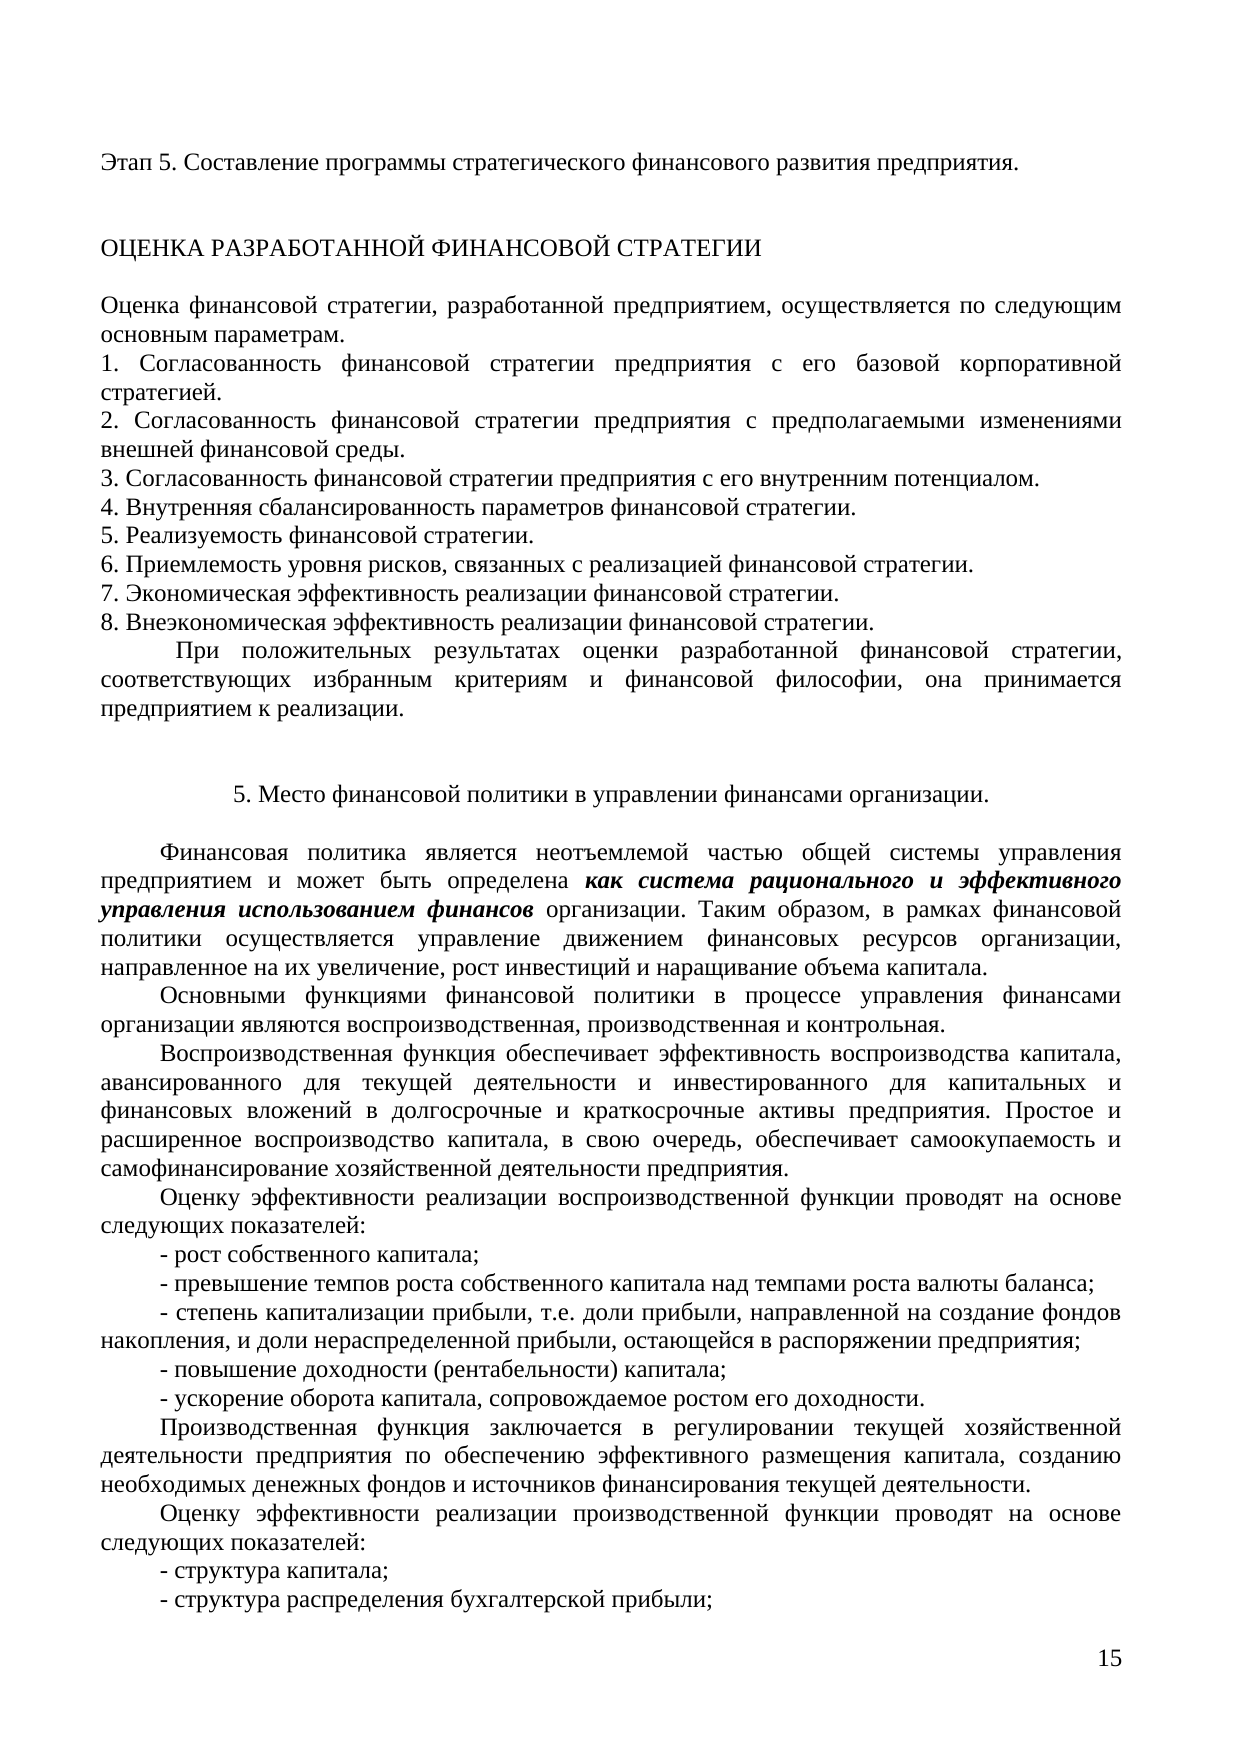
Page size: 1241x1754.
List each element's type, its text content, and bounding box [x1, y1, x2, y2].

text 3. Согласованность финансовой стратегии предприятия с его внутренним потенциалом. [100, 463, 1122, 492]
text 7. Экономическая эффективность реализации финансовой стратегии. [100, 578, 1122, 607]
text Воспроизводственная функция обеспечивает эффективность воспроизводства капитала, авансированного для текущей деятельности и инвестированного для капитальных и финансовых вложений в долгосрочные и краткосрочные активы предприятия. Простое и расширенное воспроизводство капитала, в свою очередь, обеспечивает самоокупаемость и самофинансирование хозяйственной деятельности предприятия. [100, 1038, 1122, 1182]
text 2. Согласованность финансовой стратегии предприятия с предполагаемыми изменениями внешней финансовой среды. [100, 406, 1122, 463]
text 5. Реализуемость финансовой стратегии. [100, 521, 1122, 549]
text 6. Приемлемость уровня рисков, связанных с реализацией финансовой стратегии. [100, 549, 1122, 578]
text 4. Внутренняя сбалансированность параметров финансовой стратегии. [100, 492, 1122, 521]
text Этап 5. Составление программы стратегического финансового развития предприятия. [100, 147, 1122, 176]
text Производственная функция заключается в регулировании текущей хозяйственной деятельности предприятия по обеспечению эффективного размещения капитала, созданию необходимых денежных фондов и источников финансирования текущей деятельности. [100, 1412, 1122, 1498]
text ОЦЕНКА РАЗРАБОТАННОЙ ФИНАНСОВОЙ СТРАТЕГИИ [100, 233, 1122, 262]
text При положительных результатах оценки разработанной финансовой стратегии, соответствующих избранным критериям и финансовой философии, она принимается предприятием к реализации. [100, 636, 1122, 722]
text Финансовая политика является неотъемлемой частью общей системы управления предприятием и может быть определена как система рационального и эффективного управления использованием финансов организации. Таким образом, в рамках финансовой политики осуществляется управление движением финансовых ресурсов организации, направленное на их увеличение, рост инвестиций и наращивание объема капитала. [100, 837, 1122, 981]
text - рост собственного капитала; [100, 1239, 1122, 1268]
text 5. Место финансовой политики в управлении финансами организации. [100, 779, 1122, 808]
text Оценку эффективности реализации воспроизводственной функции проводят на основе следующих показателей: [100, 1182, 1122, 1239]
text - ускорение оборота капитала, сопровождаемое ростом его доходности. [100, 1383, 1122, 1412]
text - степень капитализации прибыли, т.е. доли прибыли, направленной на создание фондов накопления, и доли нераспределенной прибыли, остающейся в распоряжении предприятия; [100, 1297, 1122, 1354]
text - структура капитала; [100, 1556, 1122, 1584]
text - повышение доходности (рентабельности) капитала; [100, 1354, 1122, 1383]
text Оценка финансовой стратегии, разработанной предприятием, осуществляется по следующим основным параметрам. [100, 291, 1122, 348]
text Оценку эффективности реализации производственной функции проводят на основе следующих показателей: [100, 1498, 1122, 1556]
text Основными функциями финансовой политики в процессе управления финансами организации являются воспроизводственная, производственная и контрольная. [100, 981, 1122, 1038]
text 1. Согласованность финансовой стратегии предприятия с его базовой корпоративной стратегией. [100, 348, 1122, 406]
text - структура распределения бухгалтерской прибыли; [100, 1584, 1122, 1613]
text 8. Внеэкономическая эффективность реализации финансовой стратегии. [100, 607, 1122, 636]
text - превышение темпов роста собственного капитала над темпами роста валюты баланса; [100, 1268, 1122, 1297]
